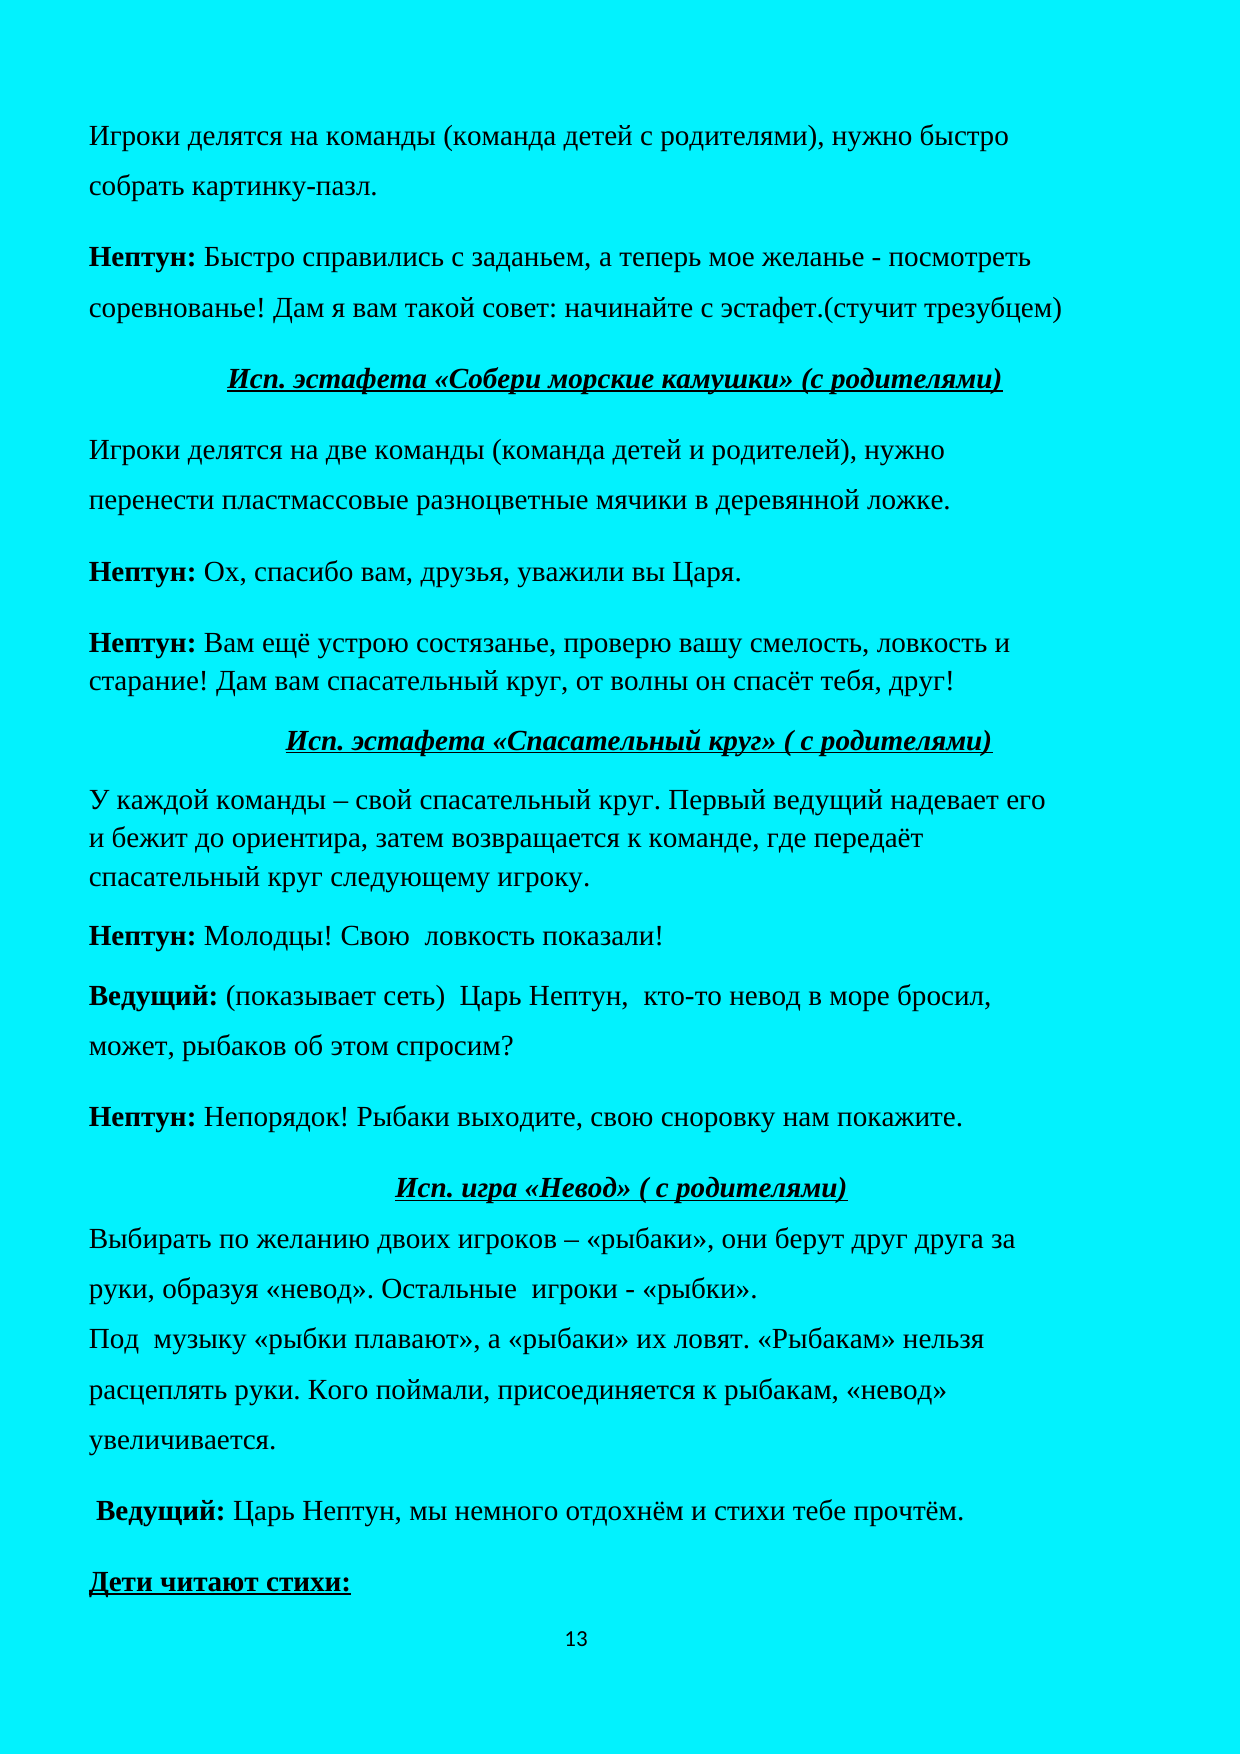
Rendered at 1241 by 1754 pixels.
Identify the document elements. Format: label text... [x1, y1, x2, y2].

text Исп. игра «Невод» ( с родителями) Выбирать по желанию двоих игроков – «рыбаки», они берут друг друга за руки, образуя «невод». Остальные игроки - «рыбки». Под музыку «рыбки плавают», а «рыбаки» их ловят. «Рыбакам» нельзя расцеплять руки. Кого поймали, присоединяется к рыбакам, «невод» увеличивается. [88, 1171, 1063, 1456]
text Нептун: Молодцы! Свою ловкость показали! [88, 918, 1063, 952]
text Нептун: Ох, спасибо вам, друзья, уважили вы Царя. [88, 554, 1063, 587]
text У каждой команды – свой спасательный круг. Первый ведущий надевает его и бежит до ориентира, затем возвращается к команде, где передаёт спасательный круг следующему игроку. [88, 782, 1063, 893]
text Исп. эстафета «Собери морские камушки» (с родителями) [88, 361, 1063, 394]
text Нептун: Непорядок! Рыбаки выходите, свою сноровку нам покажите. [88, 1099, 1063, 1133]
text Нептун: Быстро справились с заданьем, а теперь мое желанье - посмотреть соревнованье! Дам я вам такой совет: начинайте с эстафет.(стучит трезубцем) [88, 239, 1063, 323]
text Игроки делятся на команды (команда детей с родителями), нужно быстро собрать картинку-пазл. [88, 118, 1063, 202]
text Ведущий: Царь Нептун, мы немного отдохнём и стихи тебе прочтём. [88, 1493, 1063, 1527]
text Исп. эстафета «Спасательный круг» ( с родителями) [88, 723, 1063, 756]
text Игроки делятся на две команды (команда детей и родителей), нужно перенести пластмассовые разноцветные мячики в деревянной ложке. [88, 432, 1063, 516]
text Дети читают стихи: [88, 1564, 1063, 1598]
text Ведущий: (показывает сеть) Царь Нептун, кто-то невод в море бросил, может, рыбаков об этом спросим? [88, 978, 1063, 1062]
text Нептун: Вам ещё устрою состязанье, проверю вашу смелость, ловкость и старание! Дам вам спасательный круг, от волны он спасёт тебя, друг! [88, 625, 1063, 697]
